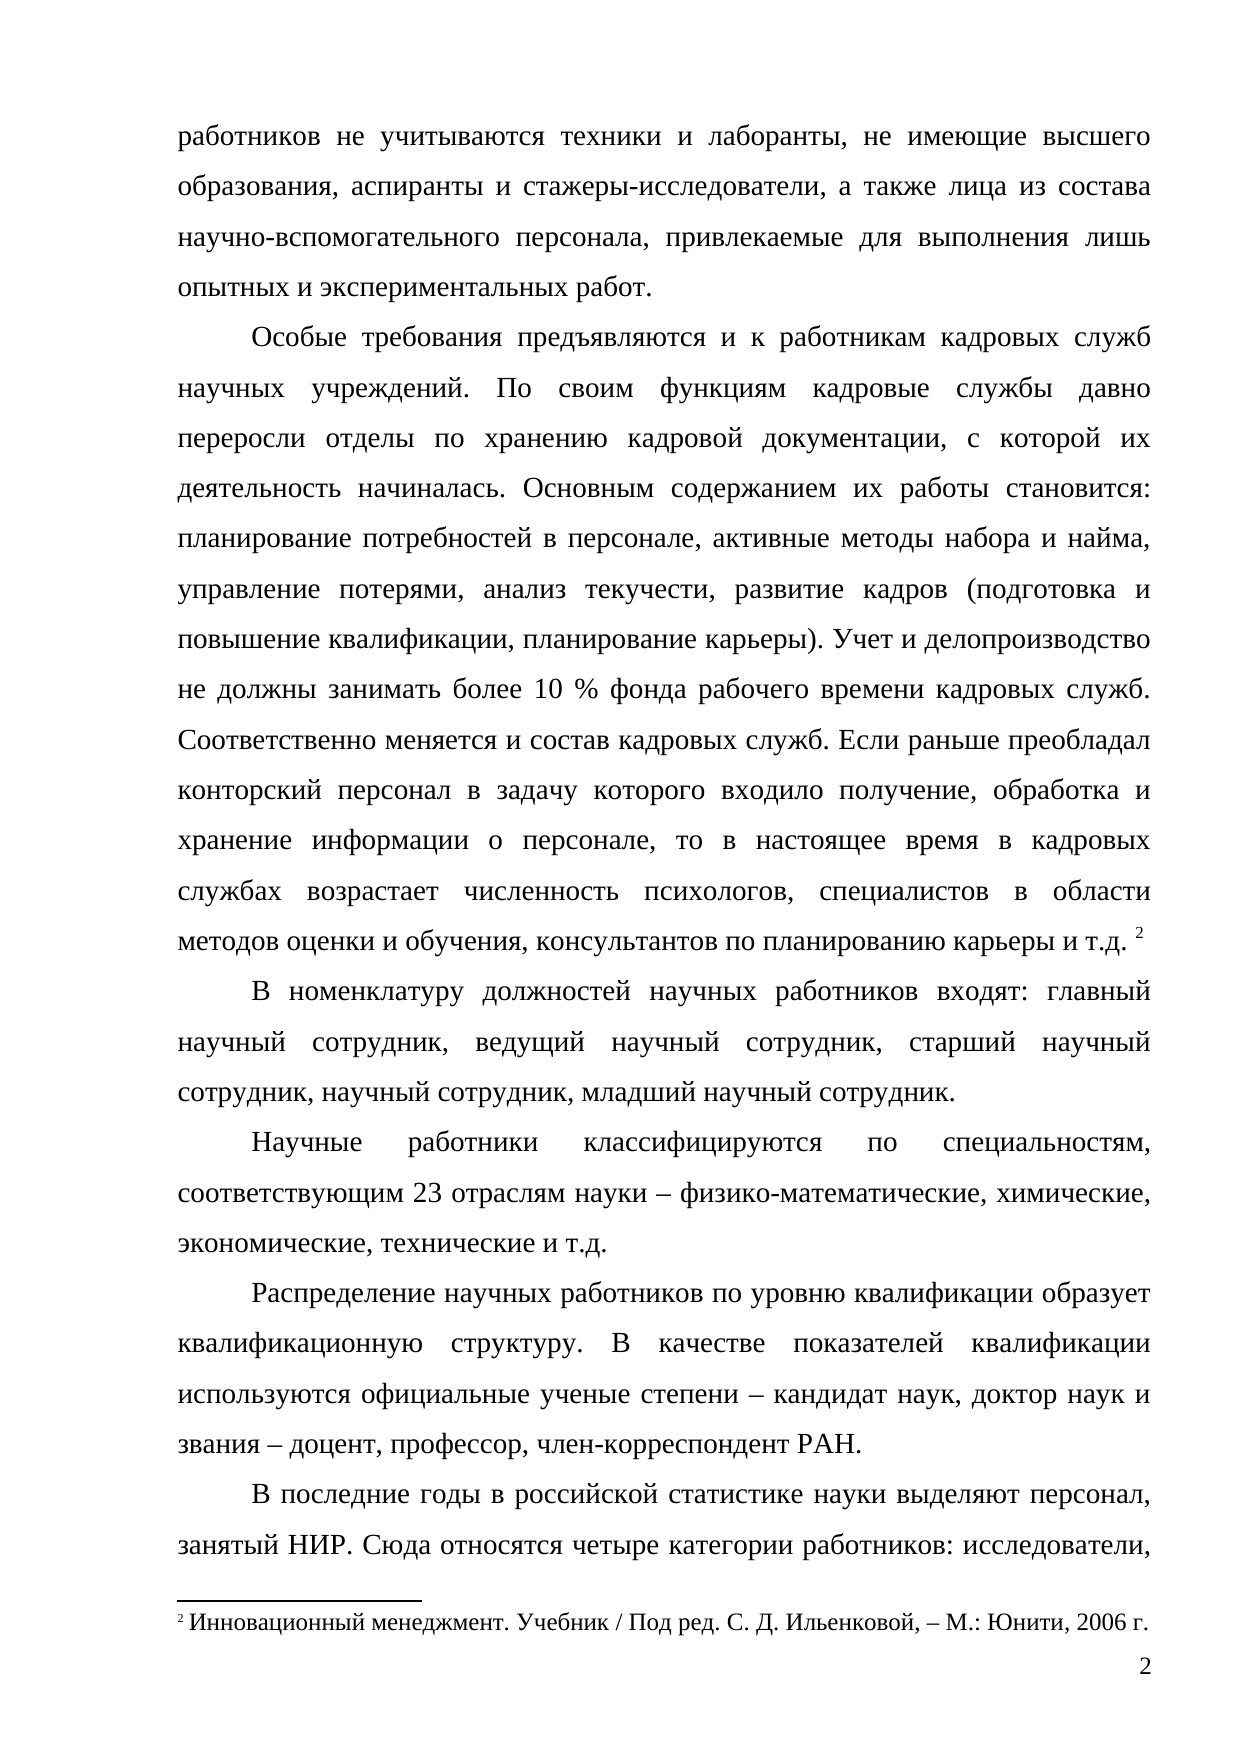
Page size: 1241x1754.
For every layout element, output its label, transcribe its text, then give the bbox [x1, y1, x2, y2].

text Особые требования предъявляются и к работникам кадровых служб научных учреждений. По своим функциям кадровые службы давно переросли отделы по хранению кадровой документации, с которой их деятельность начиналась. Основным содержанием их работы становится: планирование потребностей в персонале, активные методы набора и найма, управление потерями, анализ текучести, развитие кадров (подготовка и повышение квалификации, планирование карьеры). Учет и делопроизводство не должны занимать более 10 % фонда рабочего времени кадровых служб. Соответственно меняется и состав кадровых служб. Если раньше преобладал конторский персонал в задачу которого входило получение, обработка и хранение информации о персонале, то в настоящее время в кадровых службах возрастает численность психологов, специалистов в области методов оценки и обучения, консультантов по планированию карьеры и т.д. [177, 319, 1152, 957]
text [177, 1477, 1152, 1560]
text В номенклатуру должностей научных работников входят: главный научный сотрудник, ведущий научный сотрудник, старший научный сотрудник, научный сотрудник, младший научный сотрудник. [177, 973, 1152, 1108]
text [177, 118, 1152, 303]
text Научные работники классифицируются по специальностям, соответствующим 23 отраслям науки – физико-математические, химические, экономические, технические и т.д. [177, 1124, 1152, 1258]
text Распределение научных работников по уровню квалификации образует квалификационную структуру. В качестве показателей квалификации используются официальные ученые степени – кандидат наук, доктор наук и звания – доцент, профессор, член-корреспондент РАН. [177, 1275, 1152, 1460]
